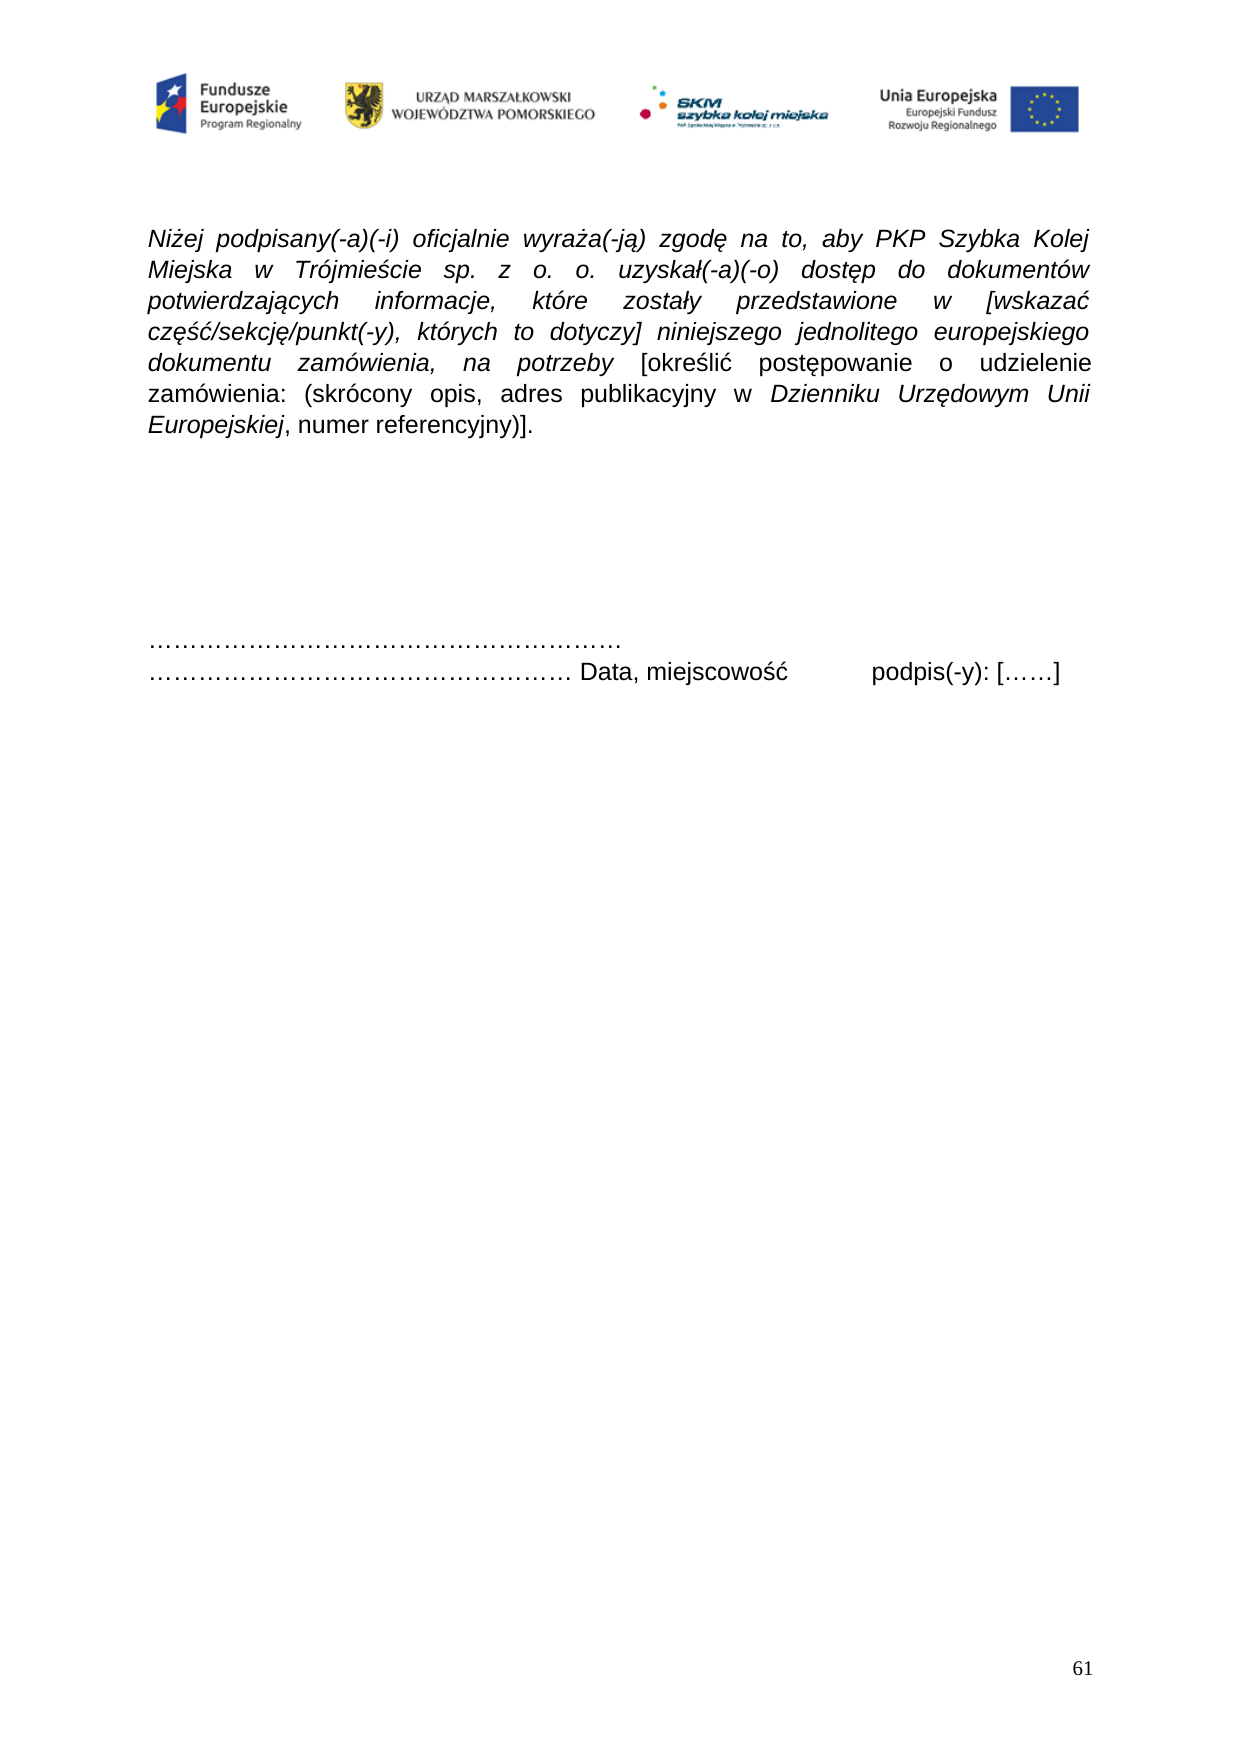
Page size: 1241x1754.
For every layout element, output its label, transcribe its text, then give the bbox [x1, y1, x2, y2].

text ………………………………………………… …………………………………………… Data, miejscowość podpis(-y): [……] [148, 625, 1093, 685]
text Niżej podpisany(-a)(-i) oficjalnie wyraża(-ją) zgodę na to, aby PKP Szybka Kolej Miejska w Trójmieście sp. z o. o. uzyskał(-a)(-o) dostęp do dokumentów potwierdzających informacje, które zostały przedstawione w [wskazać część/sekcję/punkt(-y), których to dotyczy] niniejszego jednolitego europejskiego dokumentu zamówienia, na potrzeby [określić postępowanie o udzielenie zamówienia: (skrócony opis, adres publikacyjny w Dzienniku Urzędowym Unii Europejskiej, numer referencyjny)]. [148, 224, 1093, 439]
picture [147, 73, 1093, 148]
